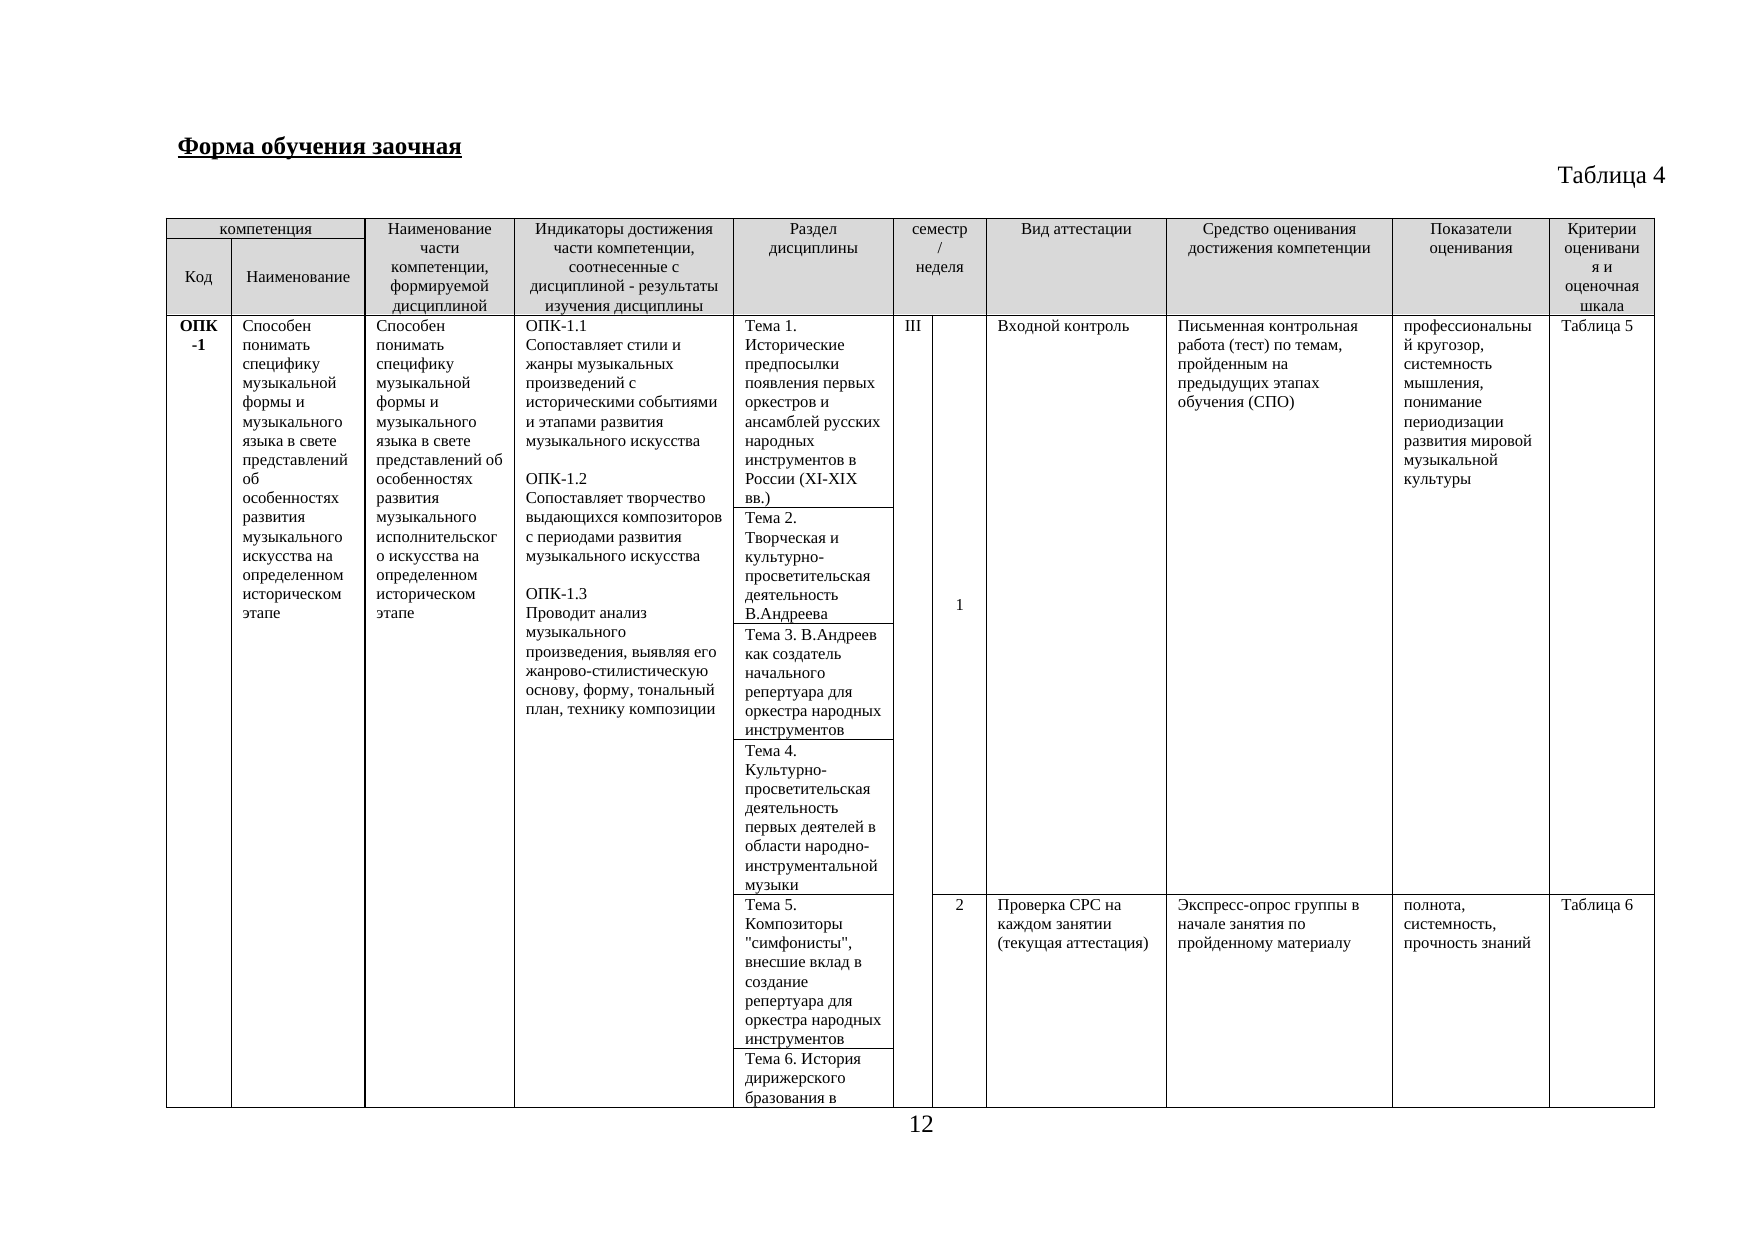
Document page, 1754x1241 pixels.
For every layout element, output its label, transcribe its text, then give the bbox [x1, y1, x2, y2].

table_cell полнота, системность, прочность знаний [1393, 895, 1549, 1107]
table_header семестр / неделя [894, 219, 986, 314]
table_header Показатели оценивания [1393, 219, 1549, 314]
table_cell Тема 2. Творческая и культурно-просветительская деятельность В.Андреева [734, 508, 893, 623]
table_header Вид аттестации [987, 219, 1166, 314]
table_header Индикаторы достижения части компетенции, соотнесенные с дисциплиной - результаты изучения дисциплины [515, 219, 733, 314]
table_cell III [894, 316, 932, 1107]
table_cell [734, 1049, 893, 1107]
table_cell 2 [933, 895, 986, 1107]
table_cell Код [167, 239, 231, 314]
table_header Наименование части компетенции, формируемой дисциплиной [366, 219, 514, 314]
table_cell Письменная контрольная работа (тест) по темам, пройденным на предыдущих этапах обучения (СПО) [1167, 316, 1392, 894]
table_cell ОПК-1.1 Сопоставляет стили и жанры музыкальных произведений с историческими событиями и этапами развития музыкального искусства ОПК-1.2 Сопоставляет творчество выдающихся композиторов с периодами развития музыкального искусства ОПК-1.3 Проводит анализ музыкального произведения, выявляя его жанрово-стилистическую основу, форму, тональный план, технику композиции [515, 316, 733, 1107]
table_cell Наименование [232, 239, 364, 314]
table_cell 1 [933, 316, 986, 894]
table_cell Тема 4. Культурно- просветительская деятельность первых деятелей в области народно-инструментальной музыки [734, 740, 893, 894]
table_cell Тема 1. Исторические предпосылки появления первых оркестров и ансамблей русских народных инструментов в России (ХІ-ХІХ вв.) [734, 316, 893, 507]
table_cell Экспресс-опрос группы в начале занятия по пройденному материалу [1167, 895, 1392, 1107]
table_cell Способен понимать специфику музыкальной формы и музыкального языка в свете представлений об особенностях развития музыкального исполнительского искусства на определенном историческом этапе [366, 316, 514, 1107]
table_cell Тема 3. В.Андреев как создатель начального репертуара для оркестра народных инструментов [734, 624, 893, 739]
table_header Средство оценивания достижения компетенции [1167, 219, 1392, 314]
table_cell ОПК-1 [167, 316, 231, 1107]
table_cell Входной контроль [987, 316, 1166, 894]
text Таблица 4 [177, 160, 1665, 189]
table_cell Проверка СРС на каждом занятии (текущая аттестация) [987, 895, 1166, 1107]
text Форма обучения заочная [177, 131, 1665, 160]
table_cell Таблица 6 [1550, 895, 1654, 1107]
table_header Критерии оценивания и оценочная шкала [1550, 219, 1654, 314]
table_cell Таблица 5 [1550, 316, 1654, 894]
table_cell профессиональный кругозор, системность мышления, понимание периодизации развития мировой музыкальной культуры [1393, 316, 1549, 894]
table_header компетенция [167, 219, 364, 238]
table_cell Способен понимать специфику музыкальной формы и музыкального языка в свете представлений об особенностях развития музыкального искусства на определенном историческом этапе [232, 316, 364, 1107]
table_cell Тема 5. Композиторы "симфонисты", внесшие вклад в создание репертуара для оркестра народных инструментов [734, 895, 893, 1048]
table_header Раздел дисциплины [734, 219, 893, 314]
